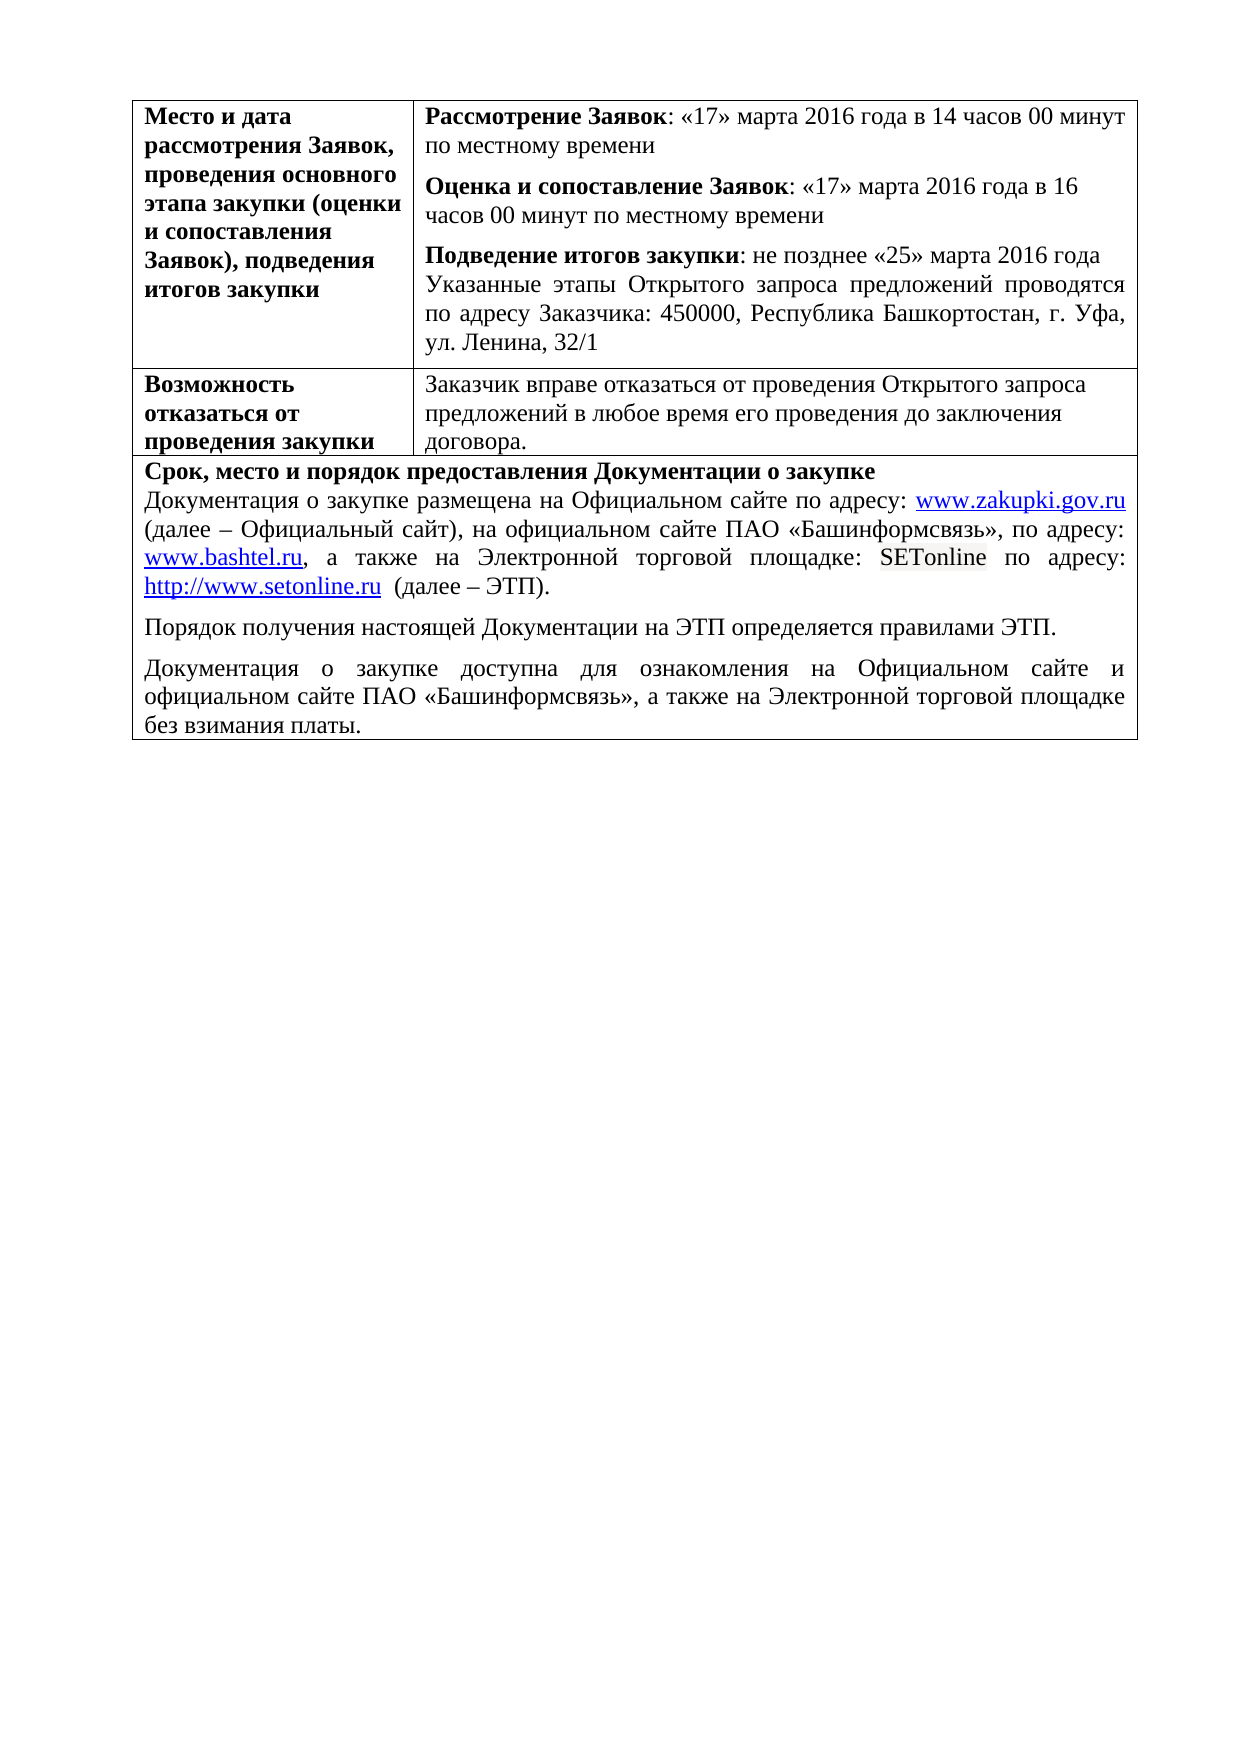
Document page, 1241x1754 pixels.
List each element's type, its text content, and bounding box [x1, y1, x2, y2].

table_cell Срок, место и порядок предоставления Документации о закупке Документация о закупке размещена на Официальном сайте по адресу: www.zakupki.gov.ru (далее – Официальный сайт), на официальном сайте ПАО «Башинформсвязь», по адресу: www.bashtel.ru, а также на Электронной торговой площадке: SETonline по адресу: http://www.setonline.ru (далее – ЭТП). Порядок получения настоящей Документации на ЭТП определяется правилами ЭТП. Документация о закупке доступна для ознакомления на Официальном сайте и официальном сайте ПАО «Башинформсвязь», а также на Электронной торговой площадке без взимания платы. [133, 456, 1137, 739]
table_cell Заказчик вправе отказаться от проведения Открытого запроса предложений в любое время его проведения до заключения договора. [414, 369, 1137, 455]
table_cell Рассмотрение Заявок: «17» марта 2016 года в 14 часов 00 минут по местному времени Оценка и сопоставление Заявок: «17» марта 2016 года в 16 часов 00 минут по местному времени Подведение итогов закупки: не позднее «25» марта 2016 года Указанные этапы Открытого запроса предложений проводятся по адресу Заказчика: 450000, Республика Башкортостан, г. Уфа, ул. Ленина, 32/1 [414, 101, 1137, 368]
table_cell Место и дата рассмотрения Заявок, проведения основного этапа закупки (оценки и сопоставления Заявок), подведения итогов закупки [133, 101, 413, 368]
table_cell Возможность отказаться от проведения закупки [133, 369, 413, 455]
